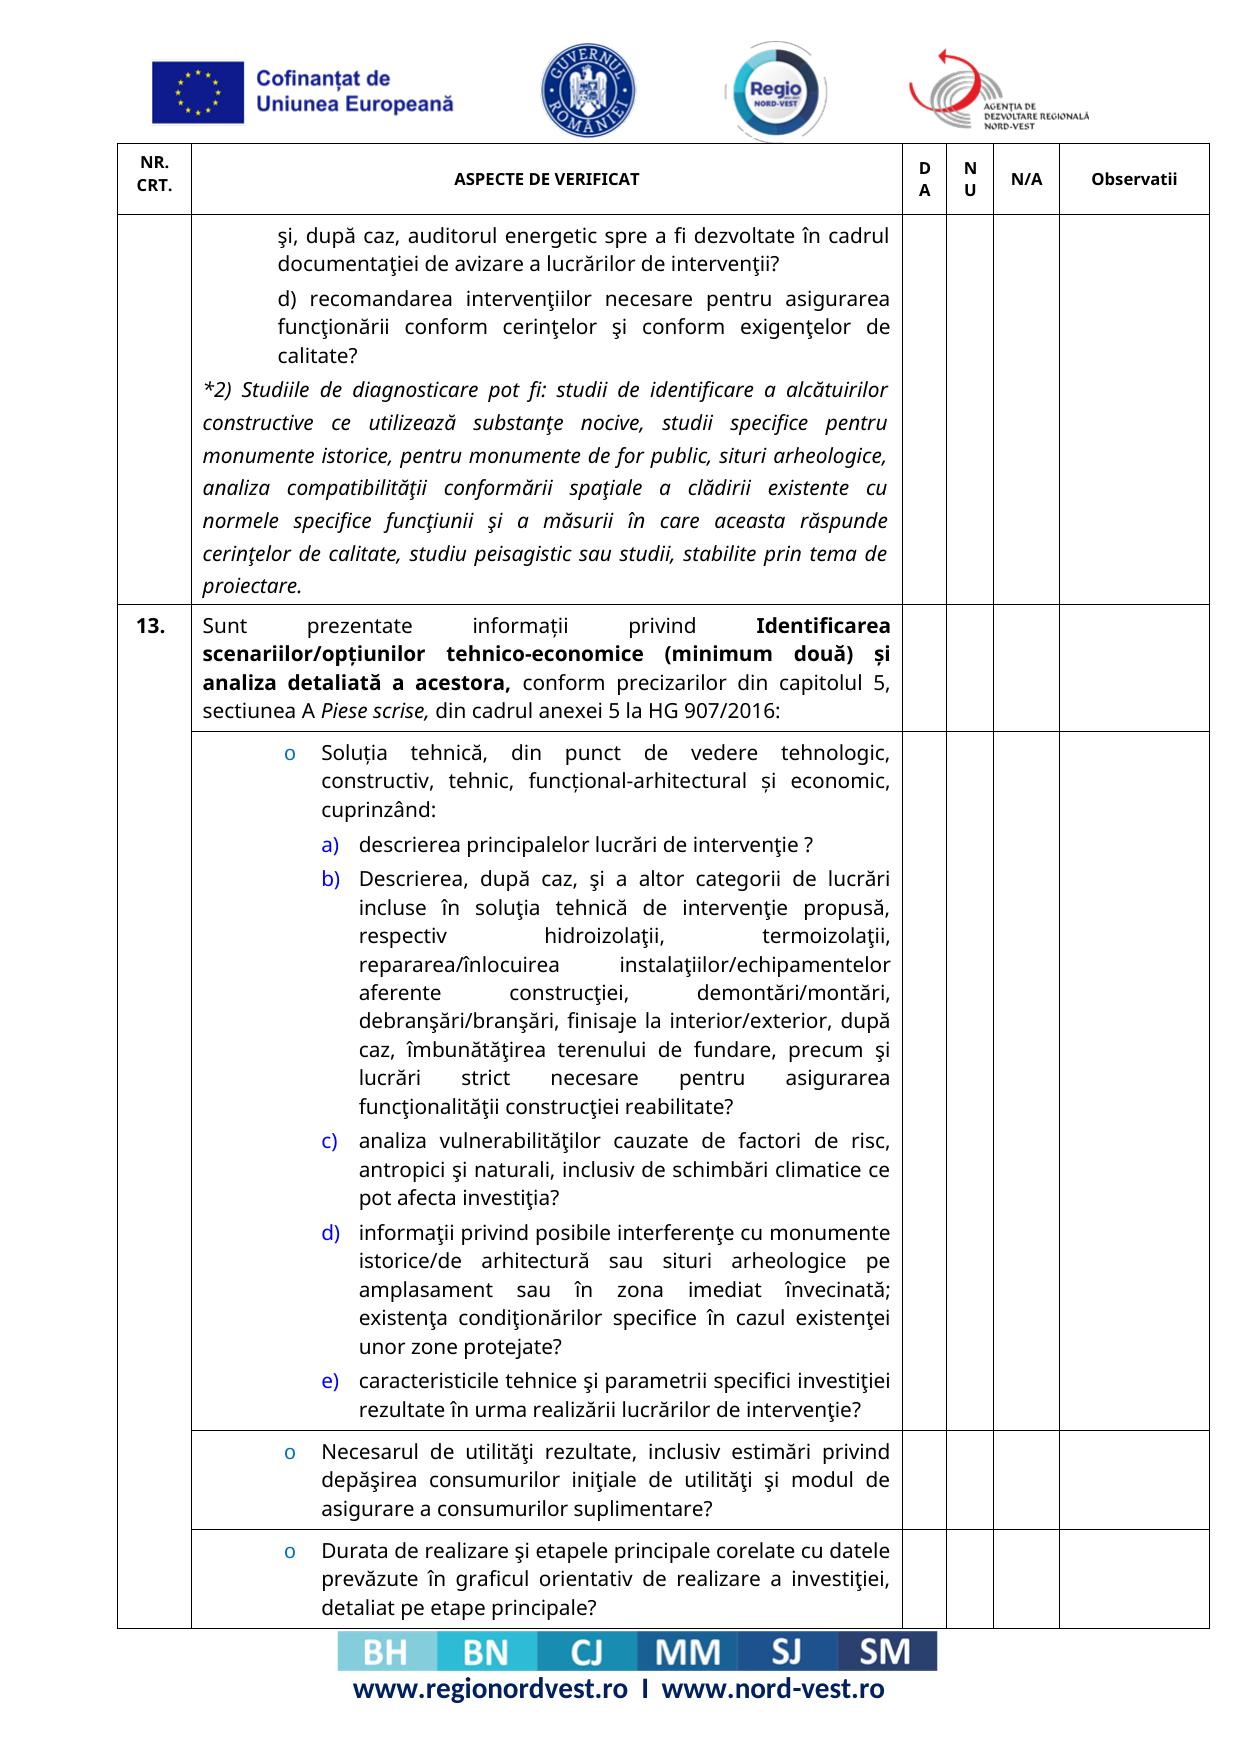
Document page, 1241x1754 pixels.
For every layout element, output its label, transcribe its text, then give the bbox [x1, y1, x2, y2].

table_cell [994, 1530, 1059, 1628]
table_cell [947, 605, 993, 731]
table_cell [903, 605, 946, 731]
table_cell [1060, 1431, 1209, 1529]
table_cell [947, 1530, 993, 1628]
table_header DA [903, 144, 946, 214]
table_header ASPECTE DE VERIFICAT [192, 144, 902, 214]
table_cell [994, 605, 1059, 731]
table_cell [947, 732, 993, 1430]
table_header Observatii [1060, 144, 1209, 214]
table_header NU [947, 144, 993, 214]
table_cell [947, 1431, 993, 1529]
table_cell Soluţia tehnică, din punct de vedere tehnologic, constructiv, tehnic, funcţional-arhitectural şi economic, cuprinzând: descrierea principalelor lucrări de intervenţie ? Descrierea, după caz, şi a altor categorii de lucrări incluse în soluţia tehnică de intervenţie propusă, respectiv hidroizolaţii, termoizolaţii, repararea/înlocuirea instalaţiilor/echipamentelor aferente construcţiei, demontări/montări, debranşări/branşări, finisaje la interior/exterior, după caz, îmbunătăţirea terenului de fundare, precum şi lucrări strict necesare pentru asigurarea funcţionalităţii construcţiei reabilitate? analiza vulnerabilităţilor cauzate de factori de risc, antropici şi naturali, inclusiv de schimbări climatice ce pot afecta investiţia? informaţii privind posibile interferenţe cu monumente istorice/de arhitectură sau situri arheologice pe amplasament sau în zona imediat învecinată; existenţa condiţionărilor specifice în cazul existenţei unor zone protejate? caracteristicile tehnice şi parametrii specifici investiţiei rezultate în urma realizării lucrărilor de intervenţie? [192, 732, 902, 1430]
table_cell Necesarul de utilităţi rezultate, inclusiv estimări privind depăşirea consumurilor iniţiale de utilităţi şi modul de asigurare a consumurilor suplimentare? [192, 1431, 902, 1529]
table_cell [1060, 732, 1209, 1430]
table_cell [994, 1431, 1059, 1529]
picture [150, 41, 1089, 143]
table_header NR. CRT. [118, 144, 191, 214]
table_cell [994, 215, 1059, 603]
table_cell [118, 215, 191, 603]
table_cell [903, 215, 946, 603]
table_cell [1060, 605, 1209, 731]
table_cell [947, 215, 993, 603]
table_header N/A [994, 144, 1059, 214]
table_cell [1060, 1530, 1209, 1628]
table_cell [903, 1431, 946, 1529]
picture [337, 1631, 938, 1671]
table_cell [1060, 215, 1209, 603]
table_cell Durata de realizare şi etapele principale corelate cu datele prevăzute în graficul orientativ de realizare a investiţiei, detaliat pe etape principale? [192, 1530, 902, 1628]
table_cell Sunt prezentate informații privind Identificarea scenariilor/opţiunilor tehnico-economice (minimum două) şi analiza detaliată a acestora, conform precizarilor din capitolul 5, sectiunea A Piese scrise, din cadrul anexei 5 la HG 907/2016: [192, 605, 902, 731]
table_cell [903, 732, 946, 1430]
table_cell [994, 732, 1059, 1430]
table_cell [903, 1530, 946, 1628]
table_cell [118, 605, 191, 1628]
